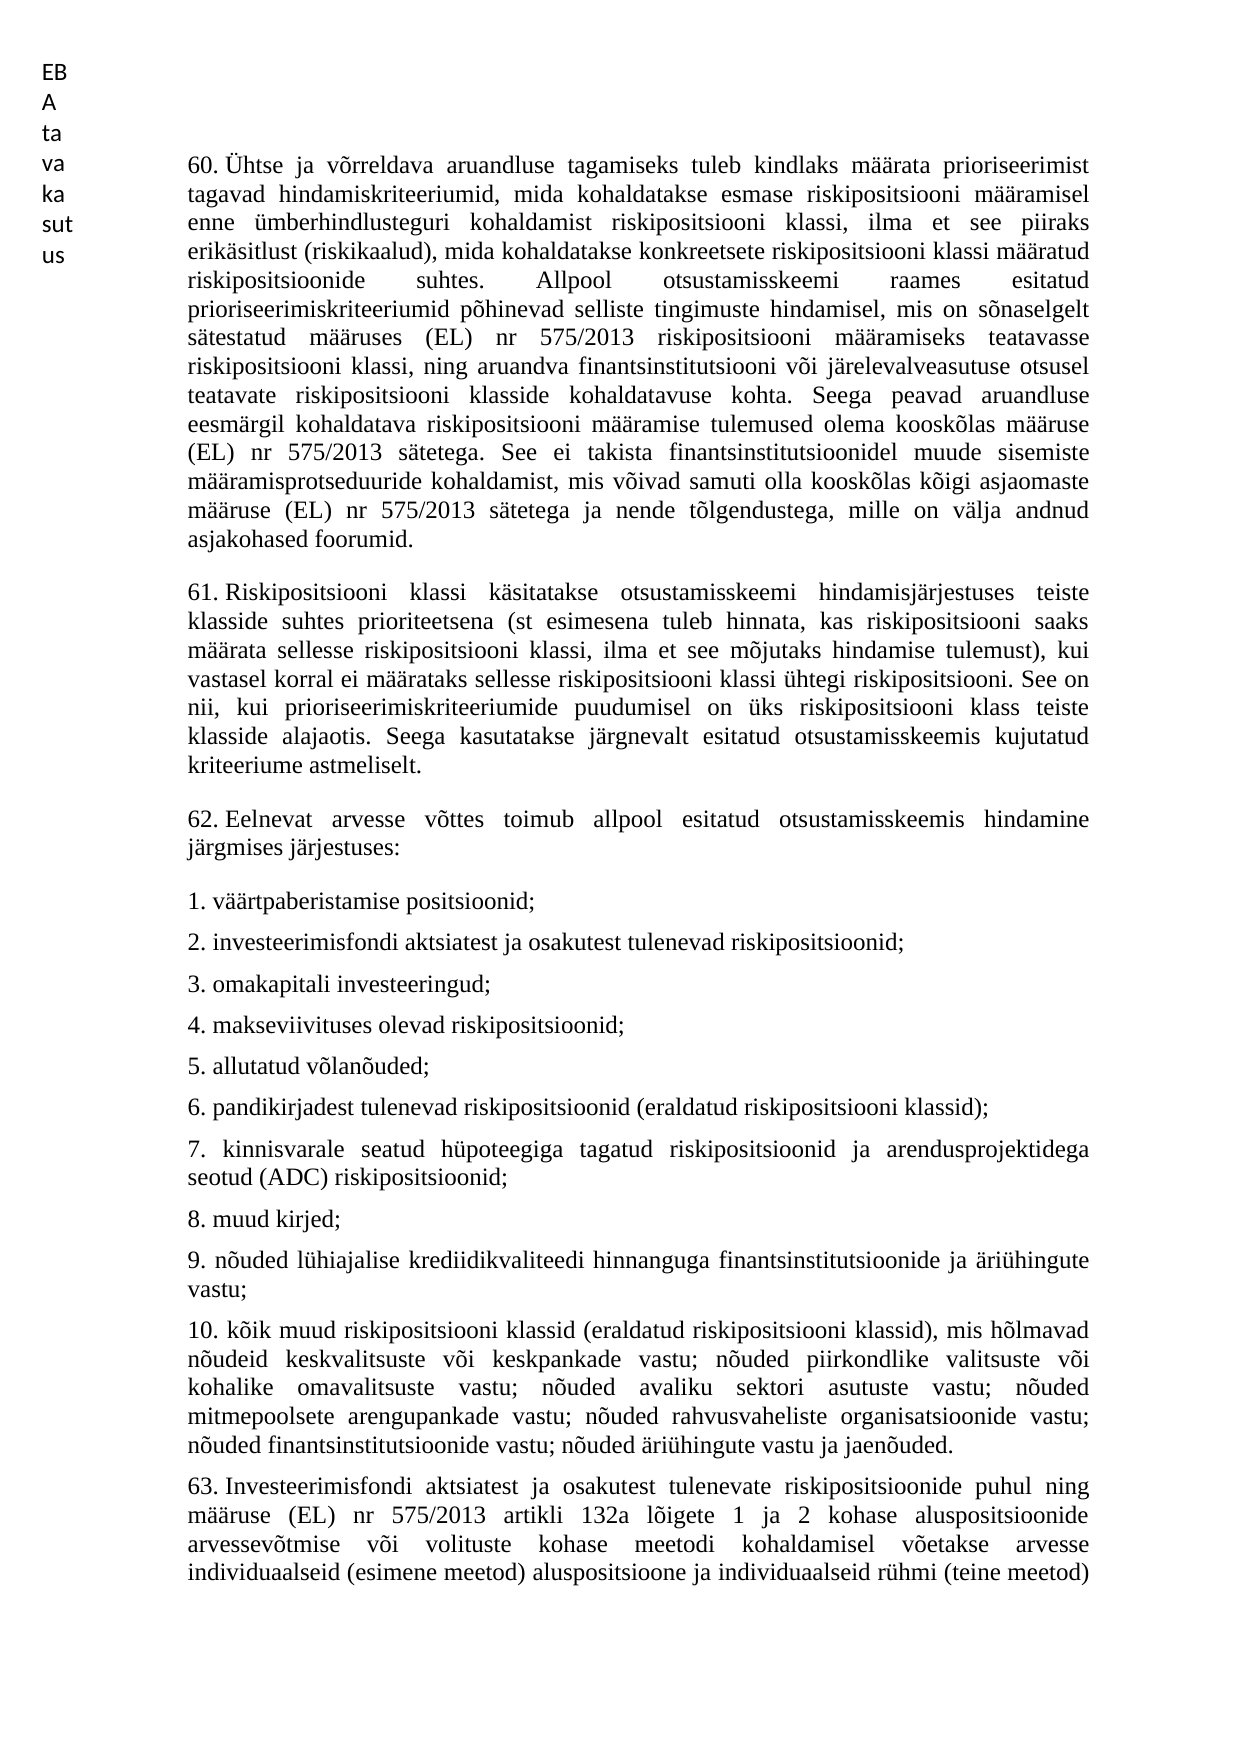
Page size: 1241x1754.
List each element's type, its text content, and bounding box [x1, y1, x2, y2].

text 3. omakapitali investeeringud; [187, 969, 1090, 997]
text 1. väärtpaberistamise positsioonid; [187, 886, 1090, 915]
text 2. investeerimisfondi aktsiatest ja osakutest tulenevad riskipositsioonid; [187, 927, 1090, 956]
text 5. allutatud võlanõuded; [187, 1051, 1090, 1080]
text 7. kinnisvarale seatud hüpoteegiga tagatud riskipositsioonid ja arendusprojektidega seotud (ADC) riskipositsioonid; [187, 1134, 1090, 1191]
text 4. makseviivituses olevad riskipositsioonid; [187, 1010, 1090, 1039]
text 8. muud kirjed; [187, 1204, 1090, 1232]
text 9. nõuded lühiajalise krediidikvaliteedi hinnanguga finantsinstitutsioonide ja äriühingute vastu; [187, 1245, 1090, 1302]
text 10. kõik muud riskipositsiooni klassid (eraldatud riskipositsiooni klassid), mis hõlmavad nõudeid keskvalitsuste või keskpankade vastu; nõuded piirkondlike valitsuste või kohalike omavalitsuste vastu; nõuded avaliku sektori asutuste vastu; nõuded mitmepoolsete arengupankade vastu; nõuded rahvusvaheliste organisatsioonide vastu; nõuded finantsinstitutsioonide vastu; nõuded äriühingute vastu ja jaenõuded. [187, 1315, 1090, 1459]
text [187, 1471, 1090, 1586]
text 6. pandikirjadest tulenevad riskipositsioonid (eraldatud riskipositsiooni klassid); [187, 1092, 1090, 1121]
